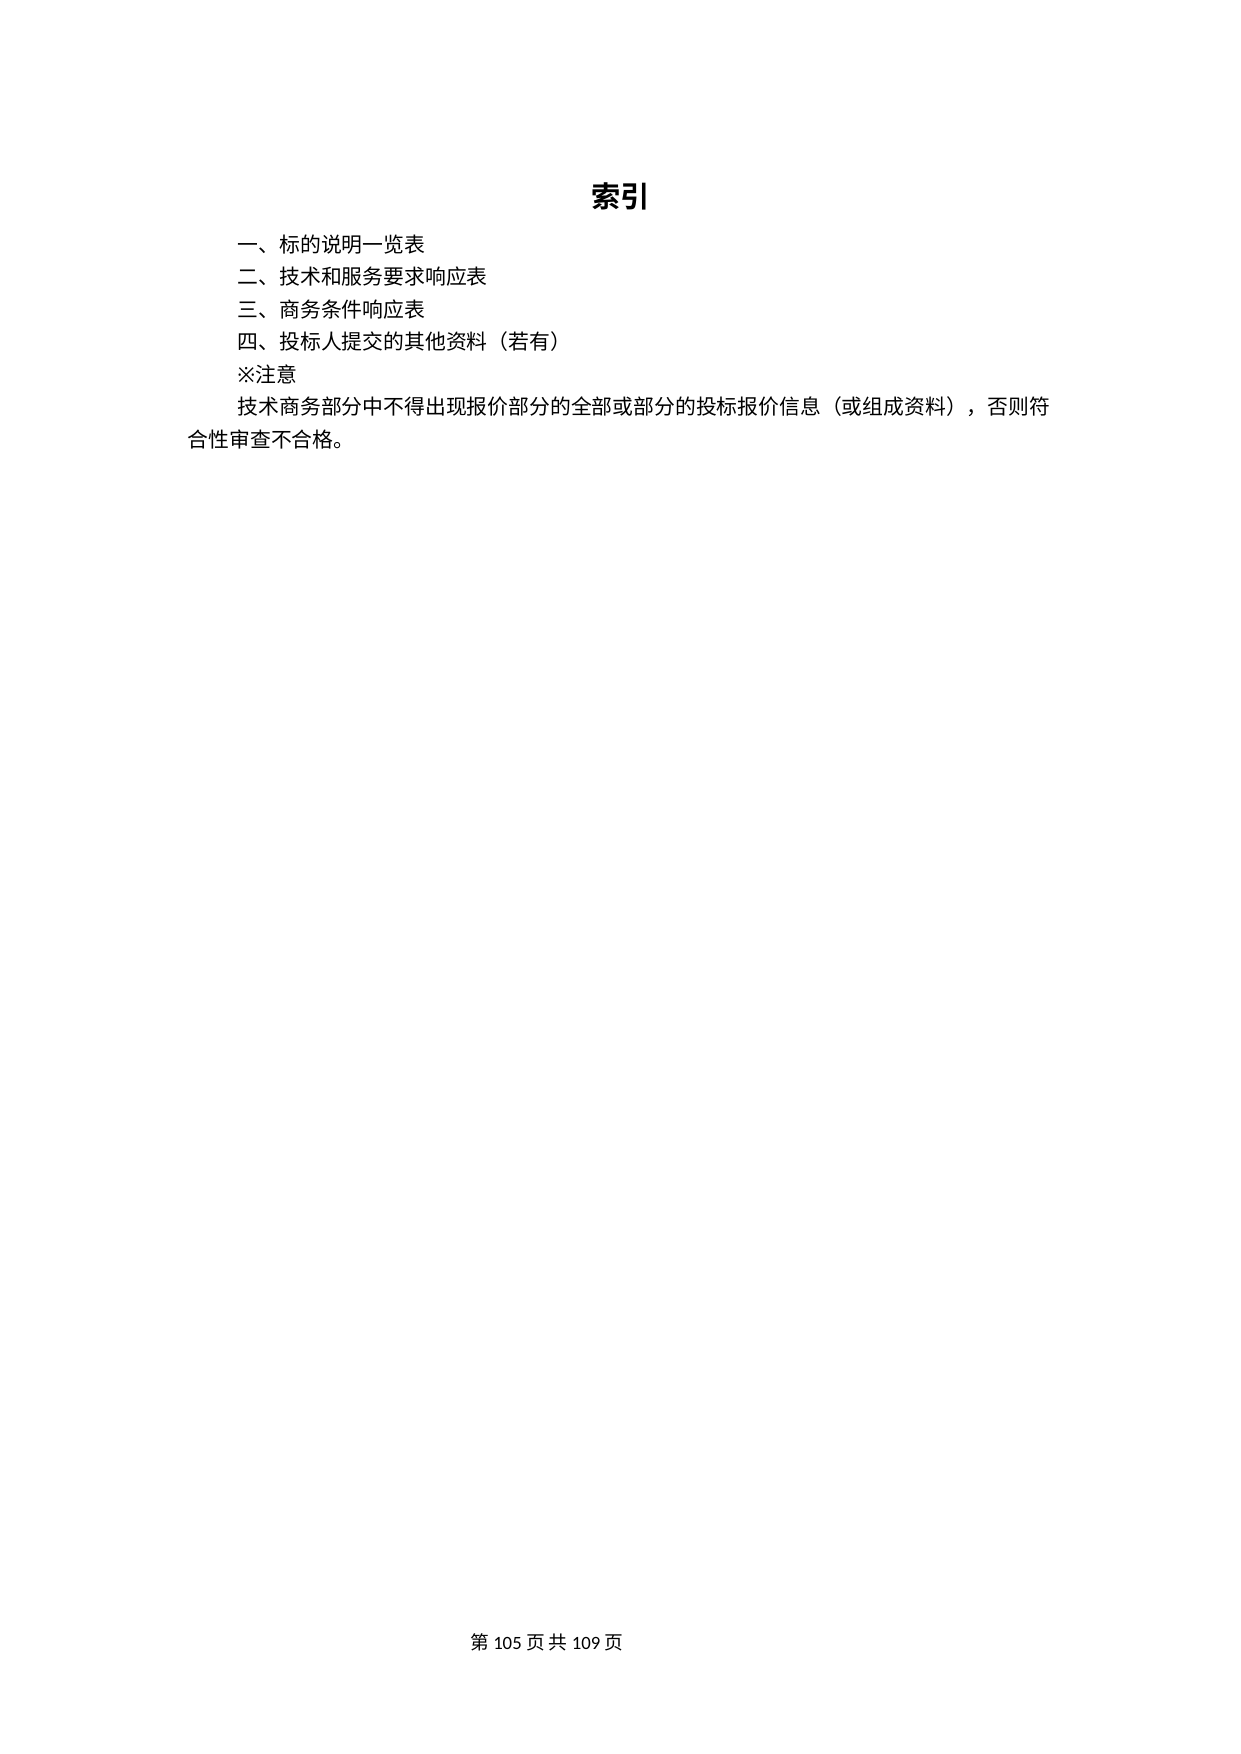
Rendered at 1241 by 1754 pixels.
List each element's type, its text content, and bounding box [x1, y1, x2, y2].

text 一、标的说明一览表 [187, 227, 1053, 259]
text 四、投标人提交的其他资料（若有） [187, 324, 1053, 357]
text 索引 [187, 162, 1053, 227]
text 二、技术和服务要求响应表 [187, 259, 1053, 292]
text 三、商务条件响应表 [187, 292, 1053, 324]
text 技术商务部分中不得出现报价部分的全部或部分的投标报价信息（或组成资料），否则符合性审查不合格。 [187, 389, 1053, 454]
text ※注意 [187, 357, 1053, 389]
